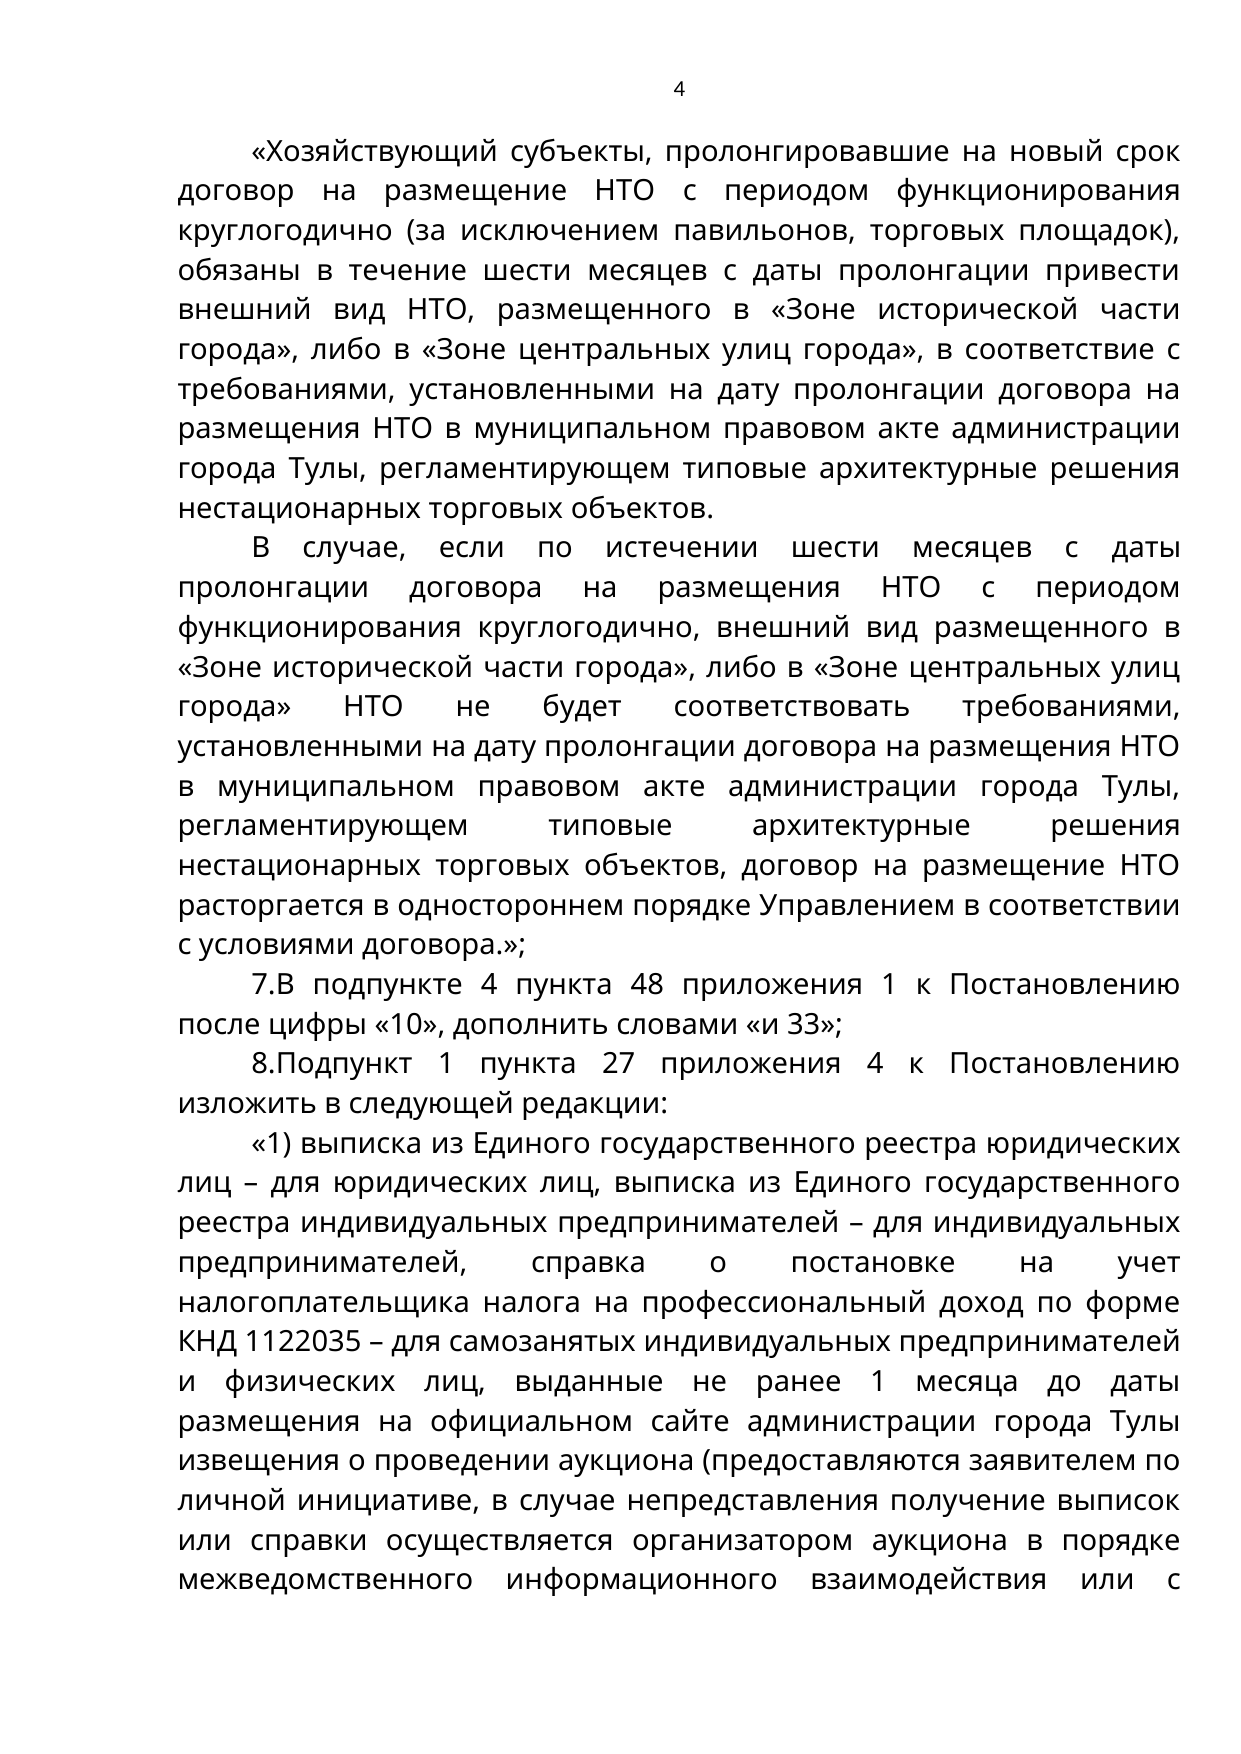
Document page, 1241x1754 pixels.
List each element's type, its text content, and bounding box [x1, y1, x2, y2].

text В случае, если по истечении шести месяцев с даты пролонгации договора на размещения НТО с периодом функционирования круглогодично, внешний вид размещенного в «Зоне исторической части города», либо в «Зоне центральных улиц города» НТО не будет соответствовать требованиями, установленными на дату пролонгации договора на размещения НТО в муниципальном правовом акте администрации города Тулы, регламентирующем типовые архитектурные решения нестационарных торговых объектов, договор на размещение НТО расторгается в одностороннем порядке Управлением в соответствии с условиями договора.»; [177, 527, 1181, 963]
list Подпункт 1 пункта 27 приложения 4 к Постановлению изложить в следующей редакции: [177, 1043, 1181, 1122]
list В подпункте 4 пункта 48 приложения 1 к Постановлению после цифры «10», дополнить словами «и 33»; [177, 963, 1181, 1043]
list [177, 1122, 1181, 1598]
text «Хозяйствующий субъекты, пролонгировавшие на новый срок договор на размещение НТО с периодом функционирования круглогодично (за исключением павильонов, торговых площадок), обязаны в течение шести месяцев с даты пролонгации привести внешний вид НТО, размещенного в «Зоне исторической части города», либо в «Зоне центральных улиц города», в соответствие с требованиями, установленными на дату пролонгации договора на размещения НТО в муниципальном правовом акте администрации города Тулы, регламентирующем типовые архитектурные решения нестационарных торговых объектов. [177, 130, 1181, 527]
